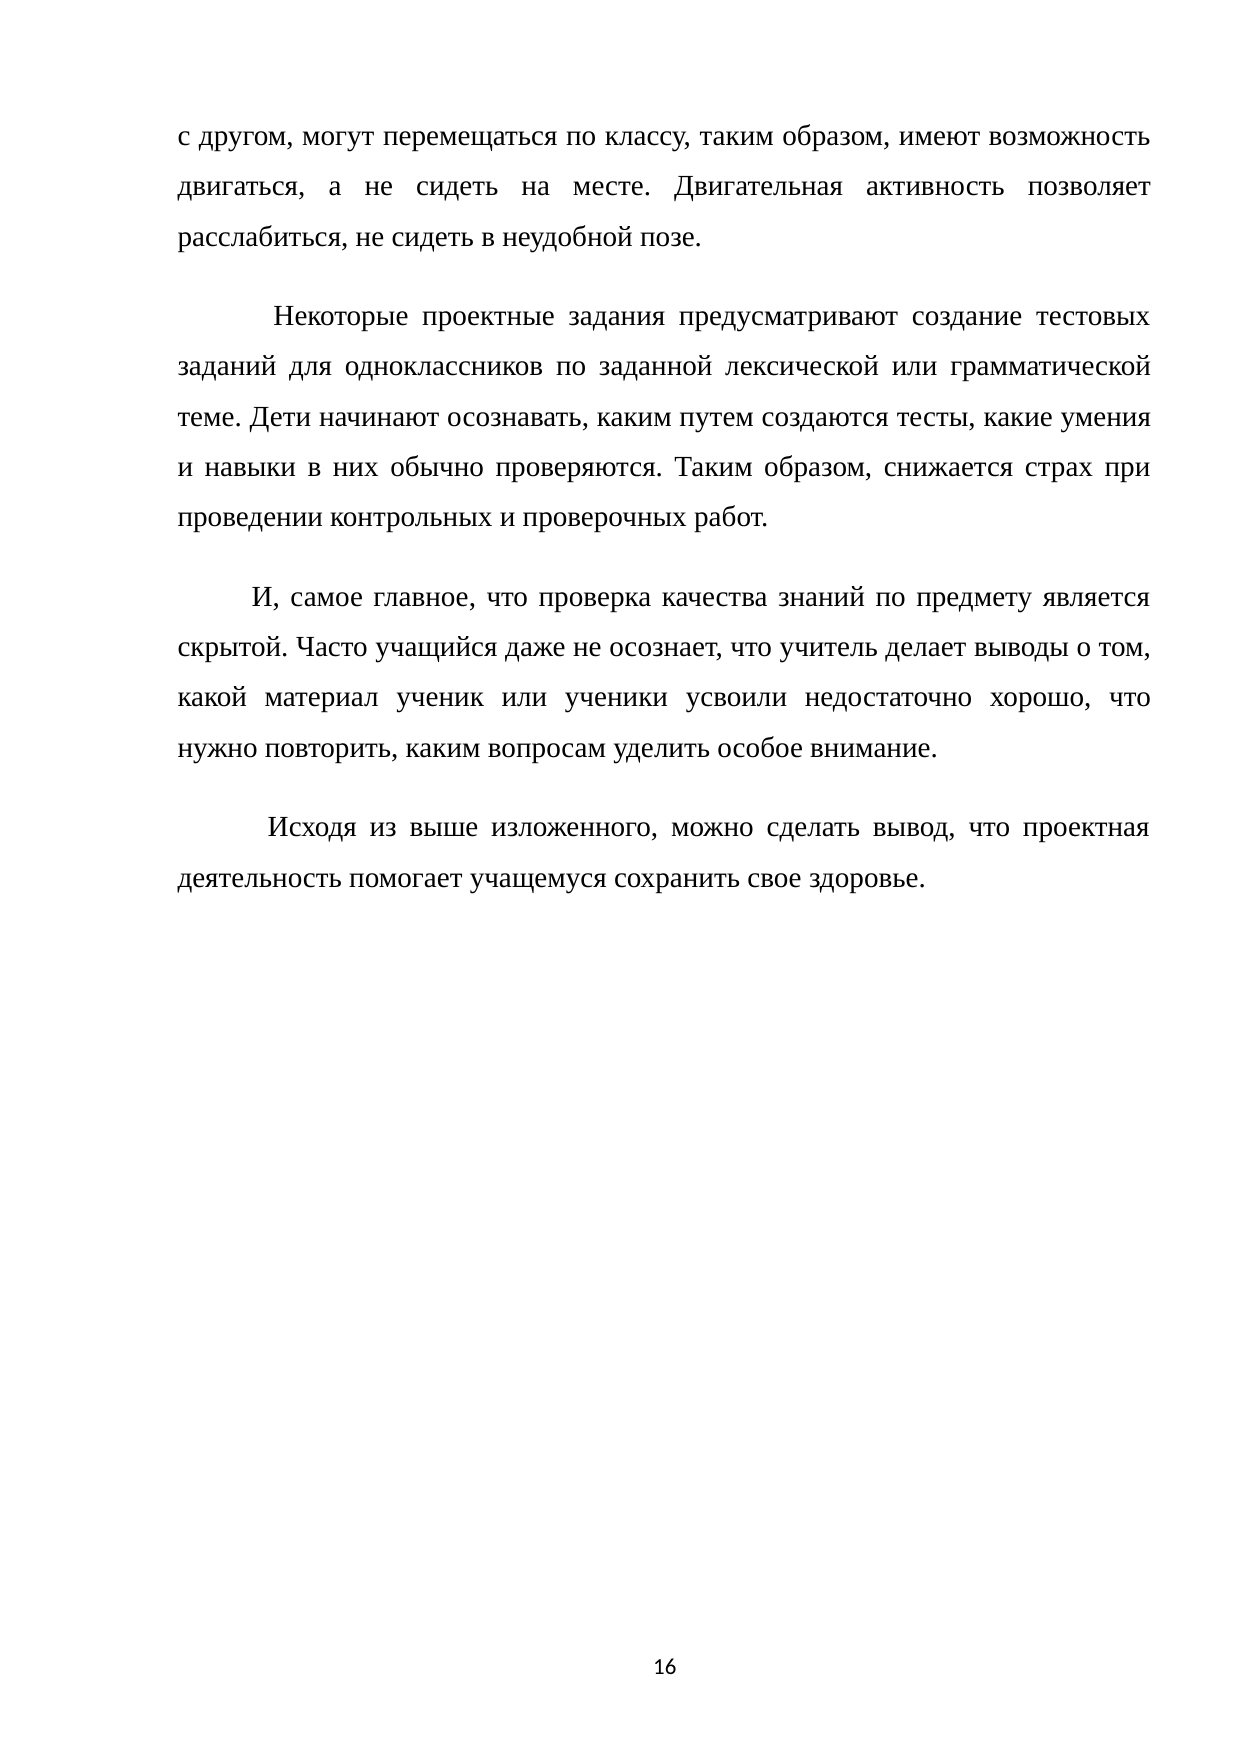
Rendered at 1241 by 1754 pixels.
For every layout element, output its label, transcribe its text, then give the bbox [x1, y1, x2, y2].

text Некоторые проектные задания предусматривают создание тестовых заданий для одноклассников по заданной лексической или грамматической теме. Дети начинают осознавать, каким путем создаются тесты, какие умения и навыки в них обычно проверяются. Таким образом, снижается страх при проведении контрольных и проверочных работ. [177, 298, 1152, 533]
text Исходя из выше изложенного, можно сделать вывод, что проектная деятельность помогает учащемуся сохранить свое здоровье. [177, 809, 1152, 893]
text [177, 118, 1152, 252]
text И, самое главное, что проверка качества знаний по предмету является скрытой. Часто учащийся даже не осознает, что учитель делает выводы о том, какой материал ученик или ученики усвоили недостаточно хорошо, что нужно повторить, каким вопросам уделить особое внимание. [177, 579, 1152, 763]
